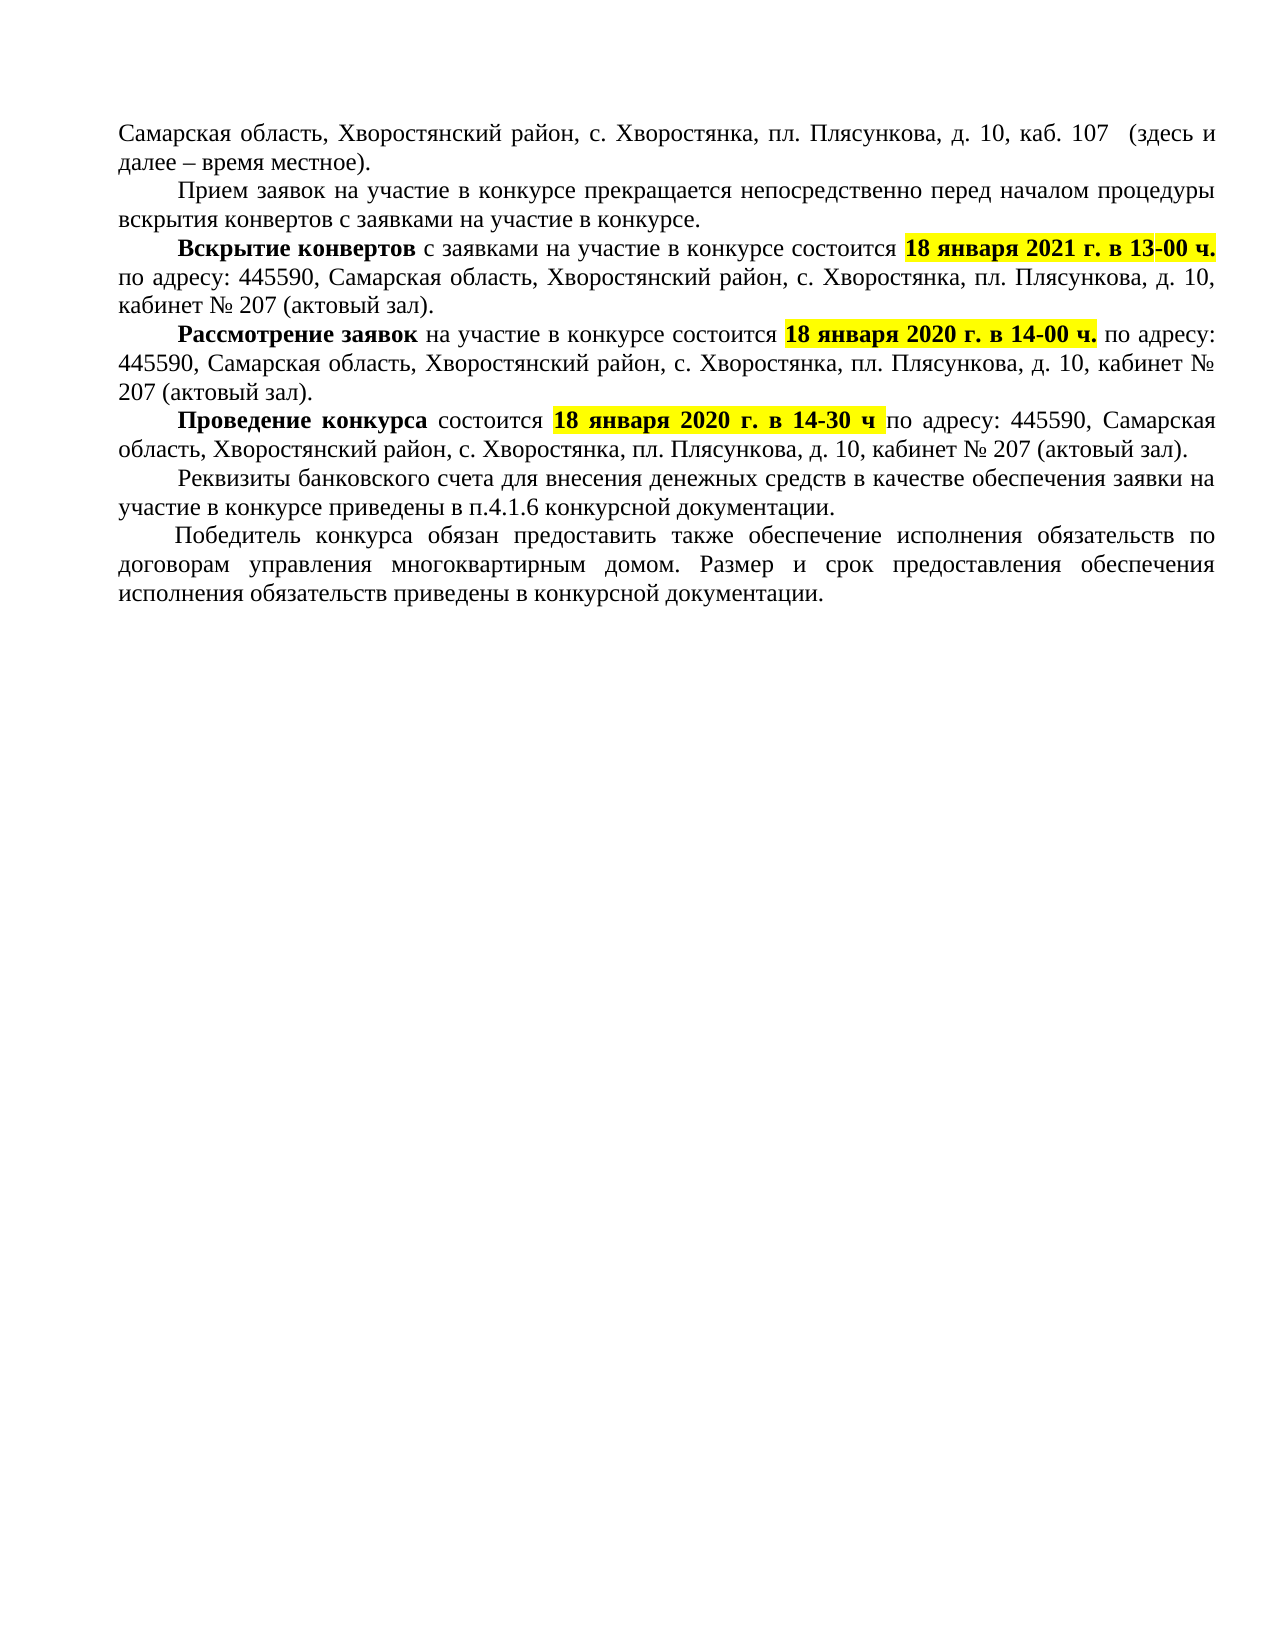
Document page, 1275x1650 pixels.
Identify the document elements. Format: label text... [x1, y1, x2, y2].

text Вскрытие конвертов с заявками на участие в конкурсе состоится 18 января 2021 г. в 13-00 ч. по адресу: 445590, Самарская область, Хворостянский район, с. Хворостянка, пл. Плясункова, д. 10, кабинет № 207 (актовый зал). [118, 233, 1216, 319]
text Реквизиты банковского счета для внесения денежных средств в качестве обеспечения заявки на участие в конкурсе приведены в п.4.1.6 конкурсной документации. [118, 463, 1216, 521]
text Проведение конкурса состоится 18 января 2020 г. в 14-30 ч по адресу: 445590, Самарская область, Хворостянский район, с. Хворостянка, пл. Плясункова, д. 10, кабинет № 207 (актовый зал). [118, 406, 1216, 463]
text Прием заявок на участие в конкурсе прекращается непосредственно перед началом процедуры вскрытия конвертов с заявками на участие в конкурсе. [118, 176, 1216, 233]
text Рассмотрение заявок на участие в конкурсе состоится 18 января 2020 г. в 14-00 ч. по адресу: 445590, Самарская область, Хворостянский район, с. Хворостянка, пл. Плясункова, д. 10, кабинет № 207 (актовый зал). [118, 319, 1216, 406]
text Победитель конкурса обязан предоставить также обеспечение исполнения обязательств по договорам управления многоквартирным домом. Размер и срок предоставления обеспечения исполнения обязательств приведены в конкурсной документации. [118, 521, 1216, 607]
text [118, 118, 1216, 176]
